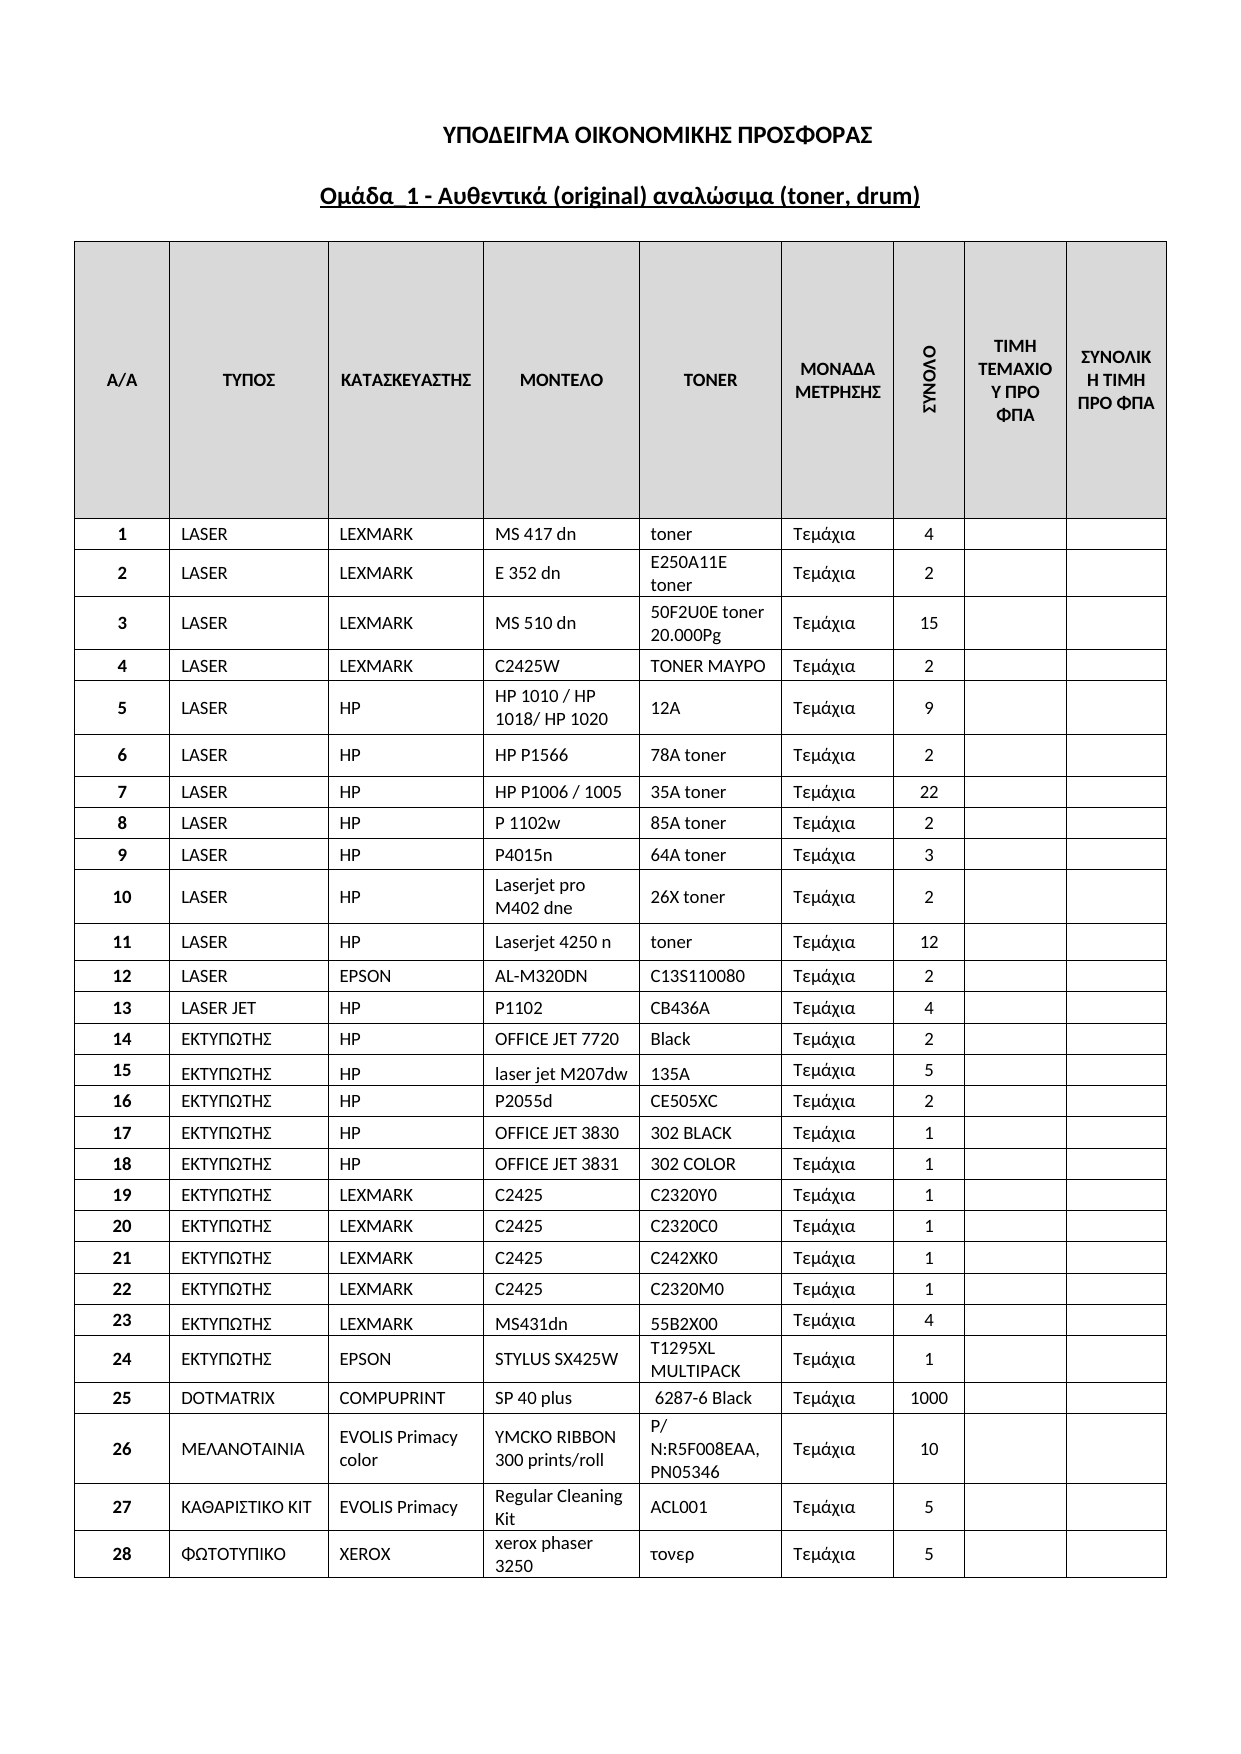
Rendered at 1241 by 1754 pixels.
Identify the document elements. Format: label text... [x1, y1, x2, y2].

table_cell 4 [894, 992, 964, 1022]
table_cell LASER [170, 924, 328, 960]
table_cell LASER [170, 777, 328, 807]
table_cell DOTMATRIX [170, 1383, 328, 1413]
table_cell [1067, 681, 1166, 733]
table_cell OFFICE JET 7720 [484, 1024, 639, 1054]
table_cell 8 [75, 808, 169, 838]
table_cell 15 [75, 1055, 169, 1085]
table_header ΤΙΜΗ ΤΕΜΑΧΙΟΥ ΠΡΟ ΦΠΑ [965, 242, 1066, 518]
table_cell [1067, 1414, 1166, 1483]
table_cell C13S110080 [640, 961, 781, 991]
table_cell Τεμάχια [782, 1242, 893, 1272]
table_cell 1 [894, 1117, 964, 1147]
table_cell [965, 1055, 1066, 1085]
table_cell 23 [75, 1305, 169, 1335]
table_cell Τεμάχια [782, 681, 893, 733]
table_cell C2425 [484, 1274, 639, 1304]
table_cell EPSON [329, 961, 483, 991]
table_cell 4 [894, 519, 964, 549]
table_cell [1067, 1211, 1166, 1241]
table_cell Τεμάχια [782, 1414, 893, 1483]
table_cell EVOLIS Primacy [329, 1484, 483, 1530]
table_cell Τεμάχια [782, 808, 893, 838]
table_cell Τεμάχια [782, 870, 893, 922]
table_cell Τεμάχια [782, 1149, 893, 1179]
table_header Α/Α [75, 242, 169, 518]
table_cell [965, 1383, 1066, 1413]
table_cell [1067, 1305, 1166, 1335]
table_cell LASER [170, 808, 328, 838]
table_cell COMPUPRINT [329, 1383, 483, 1413]
table_cell YMCKO RIBBON 300 prints/roll [484, 1414, 639, 1483]
table_cell [965, 1180, 1066, 1210]
table_cell 5 [894, 1531, 964, 1577]
table_cell [965, 1274, 1066, 1304]
table_cell 2 [894, 870, 964, 922]
table_cell LASER [170, 597, 328, 649]
table_cell [965, 735, 1066, 776]
table_cell [1067, 1117, 1166, 1147]
table_cell 21 [75, 1242, 169, 1272]
table_header ΚΑΤΑΣΚΕΥΑΣΤΗΣ [329, 242, 483, 518]
table_cell Τεμάχια [782, 1180, 893, 1210]
table_cell C2425 [484, 1211, 639, 1241]
table_cell ΕΚΤΥΠΩΤΗΣ [170, 1180, 328, 1210]
table_cell Τεμάχια [782, 1383, 893, 1413]
table_cell OFFICE JET 3831 [484, 1149, 639, 1179]
table_cell [1067, 777, 1166, 807]
table_cell 55B2X00 [640, 1305, 781, 1335]
table_cell laser jet M207dw [484, 1055, 639, 1085]
table_cell 1000 [894, 1383, 964, 1413]
table_cell TONER ΜΑΥΡΟ [640, 650, 781, 680]
table_cell 25 [75, 1383, 169, 1413]
table_cell ΕΚΤΥΠΩΤΗΣ [170, 1336, 328, 1382]
table_cell ΕΚΤΥΠΩΤΗΣ [170, 1117, 328, 1147]
table_cell Laserjet 4250 n [484, 924, 639, 960]
table_cell P4015n [484, 839, 639, 869]
table_cell Τεμάχια [782, 1211, 893, 1241]
table_cell SP 40 plus [484, 1383, 639, 1413]
table_cell [1067, 1024, 1166, 1054]
table_cell Τεμάχια [782, 650, 893, 680]
table_cell [1067, 1055, 1166, 1085]
table_cell 2 [894, 550, 964, 596]
table_cell 27 [75, 1484, 169, 1530]
table_cell 22 [75, 1274, 169, 1304]
table_cell HP [329, 1149, 483, 1179]
table_cell 302 COLOR [640, 1149, 781, 1179]
table_cell HP [329, 1117, 483, 1147]
table_cell AL-M320DN [484, 961, 639, 991]
table_cell 26 [75, 1414, 169, 1483]
table_cell ΚΑΘΑΡΙΣΤΙΚΟ ΚΙΤ [170, 1484, 328, 1530]
table_cell OFFICE JET 3830 [484, 1117, 639, 1147]
table_cell 1 [894, 1242, 964, 1272]
table_cell 9 [894, 681, 964, 733]
table_cell Τεμάχια [782, 992, 893, 1022]
table_cell [1067, 1383, 1166, 1413]
table_cell 6 [75, 735, 169, 776]
table_cell HP P1566 [484, 735, 639, 776]
table_cell 24 [75, 1336, 169, 1382]
table_cell P 1102w [484, 808, 639, 838]
table_cell Τεμάχια [782, 1086, 893, 1116]
table_cell ΕΚΤΥΠΩΤΗΣ [170, 1149, 328, 1179]
table_cell HP [329, 924, 483, 960]
table_cell LEXMARK [329, 1180, 483, 1210]
table_cell [965, 924, 1066, 960]
table_cell XEROX [329, 1531, 483, 1577]
table_cell E250A11E toner [640, 550, 781, 596]
table_cell Τεμάχια [782, 1484, 893, 1530]
table_cell ΜΕΛΑΝΟΤΑΙΝΙΑ [170, 1414, 328, 1483]
table_cell 1 [894, 1180, 964, 1210]
table_cell [965, 1242, 1066, 1272]
table_cell Τεμάχια [782, 550, 893, 596]
table_cell 19 [75, 1180, 169, 1210]
table_cell [1067, 1336, 1166, 1382]
table_cell Τεμάχια [782, 961, 893, 991]
table_cell LEXMARK [329, 650, 483, 680]
table_cell 15 [894, 597, 964, 649]
table_cell HP [329, 1024, 483, 1054]
table_cell Τεμάχια [782, 597, 893, 649]
table_cell 5 [75, 681, 169, 733]
table_cell Τεμάχια [782, 924, 893, 960]
table_cell [965, 961, 1066, 991]
table_cell 2 [894, 650, 964, 680]
table_cell Regular Cleaning Kit [484, 1484, 639, 1530]
table_cell C2425 [484, 1180, 639, 1210]
table_cell 50F2U0E toner 20.000Pg [640, 597, 781, 649]
table_cell 85A toner [640, 808, 781, 838]
table_cell [1067, 1274, 1166, 1304]
table_cell [965, 597, 1066, 649]
table_cell CE505XC [640, 1086, 781, 1116]
table_cell 16 [75, 1086, 169, 1116]
table_cell Τεμάχια [782, 1024, 893, 1054]
table_cell τονερ [640, 1531, 781, 1577]
table_cell [1067, 924, 1166, 960]
table_cell 78A toner [640, 735, 781, 776]
table_header ΜΟΝΤΕΛΟ [484, 242, 639, 518]
table_cell 3 [894, 839, 964, 869]
table_cell 7 [75, 777, 169, 807]
table_cell 64A toner [640, 839, 781, 869]
table_cell [1067, 1242, 1166, 1272]
table_cell HP [329, 992, 483, 1022]
table_cell C242XK0 [640, 1242, 781, 1272]
table_cell EVOLIS Primacy color [329, 1414, 483, 1483]
table_cell 10 [894, 1414, 964, 1483]
table_header ΣΥΝΟΛΙΚΗ ΤΙΜΗ ΠΡΟ ΦΠΑ [1067, 242, 1166, 518]
table_cell Τεμάχια [782, 1531, 893, 1577]
table_cell HP [329, 1086, 483, 1116]
table_cell HP 1010 / HP 1018/ HP 1020 [484, 681, 639, 733]
table_cell Τεμάχια [782, 777, 893, 807]
table_cell 2 [894, 1024, 964, 1054]
table_cell LEXMARK [329, 1305, 483, 1335]
table_cell MS 510 dn [484, 597, 639, 649]
table_cell [965, 1305, 1066, 1335]
text Ομάδα_1 - Αυθεντικά (original) αναλώσιμα (toner, drum) [187, 180, 1053, 211]
table_cell LEXMARK [329, 597, 483, 649]
table_cell Laserjet pro M402 dne [484, 870, 639, 922]
table_cell LASER [170, 961, 328, 991]
table_cell P2055d [484, 1086, 639, 1116]
table_cell [965, 1149, 1066, 1179]
table_cell [965, 519, 1066, 549]
table_cell HP [329, 681, 483, 733]
table_cell 2 [894, 735, 964, 776]
table_cell toner [640, 924, 781, 960]
table_cell LASER [170, 681, 328, 733]
table_cell MS 417 dn [484, 519, 639, 549]
table_cell 2 [894, 961, 964, 991]
table_cell 35A toner [640, 777, 781, 807]
table_cell E 352 dn [484, 550, 639, 596]
table_cell 1 [894, 1149, 964, 1179]
table_cell P/N:R5F008EAA, PN05346 [640, 1414, 781, 1483]
table_cell Τεμάχια [782, 1117, 893, 1147]
table_cell LEXMARK [329, 1274, 483, 1304]
table_cell ΕΚΤΥΠΩΤΗΣ [170, 1024, 328, 1054]
table_cell Τεμάχια [782, 1274, 893, 1304]
table_cell [965, 1336, 1066, 1382]
table_cell 10 [75, 870, 169, 922]
table_cell LASER [170, 650, 328, 680]
table_cell Τεμάχια [782, 1055, 893, 1085]
table_cell T1295XL MULTIPACK [640, 1336, 781, 1382]
table_cell ΕΚΤΥΠΩΤΗΣ [170, 1305, 328, 1335]
table_cell [965, 1484, 1066, 1530]
table_cell [965, 681, 1066, 733]
table_cell ΕΚΤΥΠΩΤΗΣ [170, 1274, 328, 1304]
table_cell toner [640, 519, 781, 549]
table_cell LASER [170, 735, 328, 776]
table_cell 28 [75, 1531, 169, 1577]
table_cell 302 BLACK [640, 1117, 781, 1147]
table_cell LASER [170, 519, 328, 549]
table_cell Τεμάχια [782, 839, 893, 869]
table_cell ACL001 [640, 1484, 781, 1530]
table_cell Τεμάχια [782, 735, 893, 776]
table_cell [965, 650, 1066, 680]
table_cell P1102 [484, 992, 639, 1022]
table_cell [1067, 1149, 1166, 1179]
table_cell [1067, 519, 1166, 549]
table_cell 135A [640, 1055, 781, 1085]
table_cell C2425W [484, 650, 639, 680]
table_cell [965, 839, 1066, 869]
table_cell [1067, 1484, 1166, 1530]
table_cell STYLUS SX425W [484, 1336, 639, 1382]
table_header ΜΟΝΑΔΑ ΜΕΤΡΗΣΗΣ [782, 242, 893, 518]
table_cell 20 [75, 1211, 169, 1241]
table_cell 1 [894, 1336, 964, 1382]
table_cell HP [329, 1055, 483, 1085]
table_cell ΕΚΤΥΠΩΤΗΣ [170, 1242, 328, 1272]
table_cell LEXMARK [329, 550, 483, 596]
table_cell [1067, 1531, 1166, 1577]
table_cell [965, 1211, 1066, 1241]
table_cell ΕΚΤΥΠΩΤΗΣ [170, 1211, 328, 1241]
table_cell [965, 1086, 1066, 1116]
table_cell 2 [894, 1086, 964, 1116]
table_cell HP P1006 / 1005 [484, 777, 639, 807]
table_cell LEXMARK [329, 1242, 483, 1272]
table_cell 1 [75, 519, 169, 549]
table_cell ΕΚΤΥΠΩΤΗΣ [170, 1055, 328, 1085]
table_cell ΕΚΤΥΠΩΤΗΣ [170, 1086, 328, 1116]
text ΥΠΟΔΕΙΓΜΑ ΟΙΚΟΝΟΜΙΚΗΣ ΠΡΟΣΦΟΡΑΣ [187, 119, 1053, 150]
table_cell 5 [894, 1484, 964, 1530]
table_cell C2320C0 [640, 1211, 781, 1241]
table_cell 1 [894, 1274, 964, 1304]
table_header ΣΥΝΟΛΟ [894, 242, 964, 518]
table_cell [1067, 870, 1166, 922]
table_cell 5 [894, 1055, 964, 1085]
table_cell CB436A [640, 992, 781, 1022]
table_cell 1 [894, 1211, 964, 1241]
table_cell HP [329, 839, 483, 869]
table_cell [1067, 1086, 1166, 1116]
table_cell 2 [894, 808, 964, 838]
table_cell [965, 1531, 1066, 1577]
table_cell xerox phaser 3250 [484, 1531, 639, 1577]
table_header ΤΥΠΟΣ [170, 242, 328, 518]
table_cell [1067, 961, 1166, 991]
table_cell Black [640, 1024, 781, 1054]
table_cell [1067, 597, 1166, 649]
table_cell C2320M0 [640, 1274, 781, 1304]
table_cell Τεμάχια [782, 1336, 893, 1382]
table_cell [1067, 650, 1166, 680]
table_cell [965, 992, 1066, 1022]
table_cell C2320Y0 [640, 1180, 781, 1210]
table_cell 12 [75, 961, 169, 991]
table_header TONER [640, 242, 781, 518]
table_cell 9 [75, 839, 169, 869]
table_cell 17 [75, 1117, 169, 1147]
table_cell Τεμάχια [782, 1305, 893, 1335]
table_cell 3 [75, 597, 169, 649]
table_cell HP [329, 735, 483, 776]
table_cell 6287-6 Black [640, 1383, 781, 1413]
table_cell ΦΩΤΟΤΥΠΙΚΟ [170, 1531, 328, 1577]
table_cell LASER [170, 550, 328, 596]
table_cell 18 [75, 1149, 169, 1179]
table_cell [965, 1024, 1066, 1054]
table_cell 11 [75, 924, 169, 960]
table_cell 14 [75, 1024, 169, 1054]
table_cell LASER [170, 870, 328, 922]
table_cell HP [329, 870, 483, 922]
table_cell 12 [894, 924, 964, 960]
table_cell [1067, 1180, 1166, 1210]
table_cell EPSON [329, 1336, 483, 1382]
table_cell [965, 1414, 1066, 1483]
table_cell LASER JET [170, 992, 328, 1022]
table_cell [965, 777, 1066, 807]
table_cell [965, 808, 1066, 838]
table_cell LASER [170, 839, 328, 869]
table_cell [1067, 550, 1166, 596]
table_cell 12A [640, 681, 781, 733]
table_cell LEXMARK [329, 1211, 483, 1241]
table_cell [1067, 808, 1166, 838]
table_cell 13 [75, 992, 169, 1022]
table_cell C2425 [484, 1242, 639, 1272]
table_cell Τεμάχια [782, 519, 893, 549]
table_cell [965, 550, 1066, 596]
table_cell [965, 1117, 1066, 1147]
table_cell [1067, 735, 1166, 776]
table_cell HP [329, 777, 483, 807]
table_cell [965, 870, 1066, 922]
table_cell MS431dn [484, 1305, 639, 1335]
table_cell 2 [75, 550, 169, 596]
table_cell [1067, 839, 1166, 869]
table_cell 4 [894, 1305, 964, 1335]
table_cell 26X toner [640, 870, 781, 922]
table_cell 4 [75, 650, 169, 680]
table_cell HP [329, 808, 483, 838]
table_cell 22 [894, 777, 964, 807]
table_cell [1067, 992, 1166, 1022]
table_cell LEXMARK [329, 519, 483, 549]
